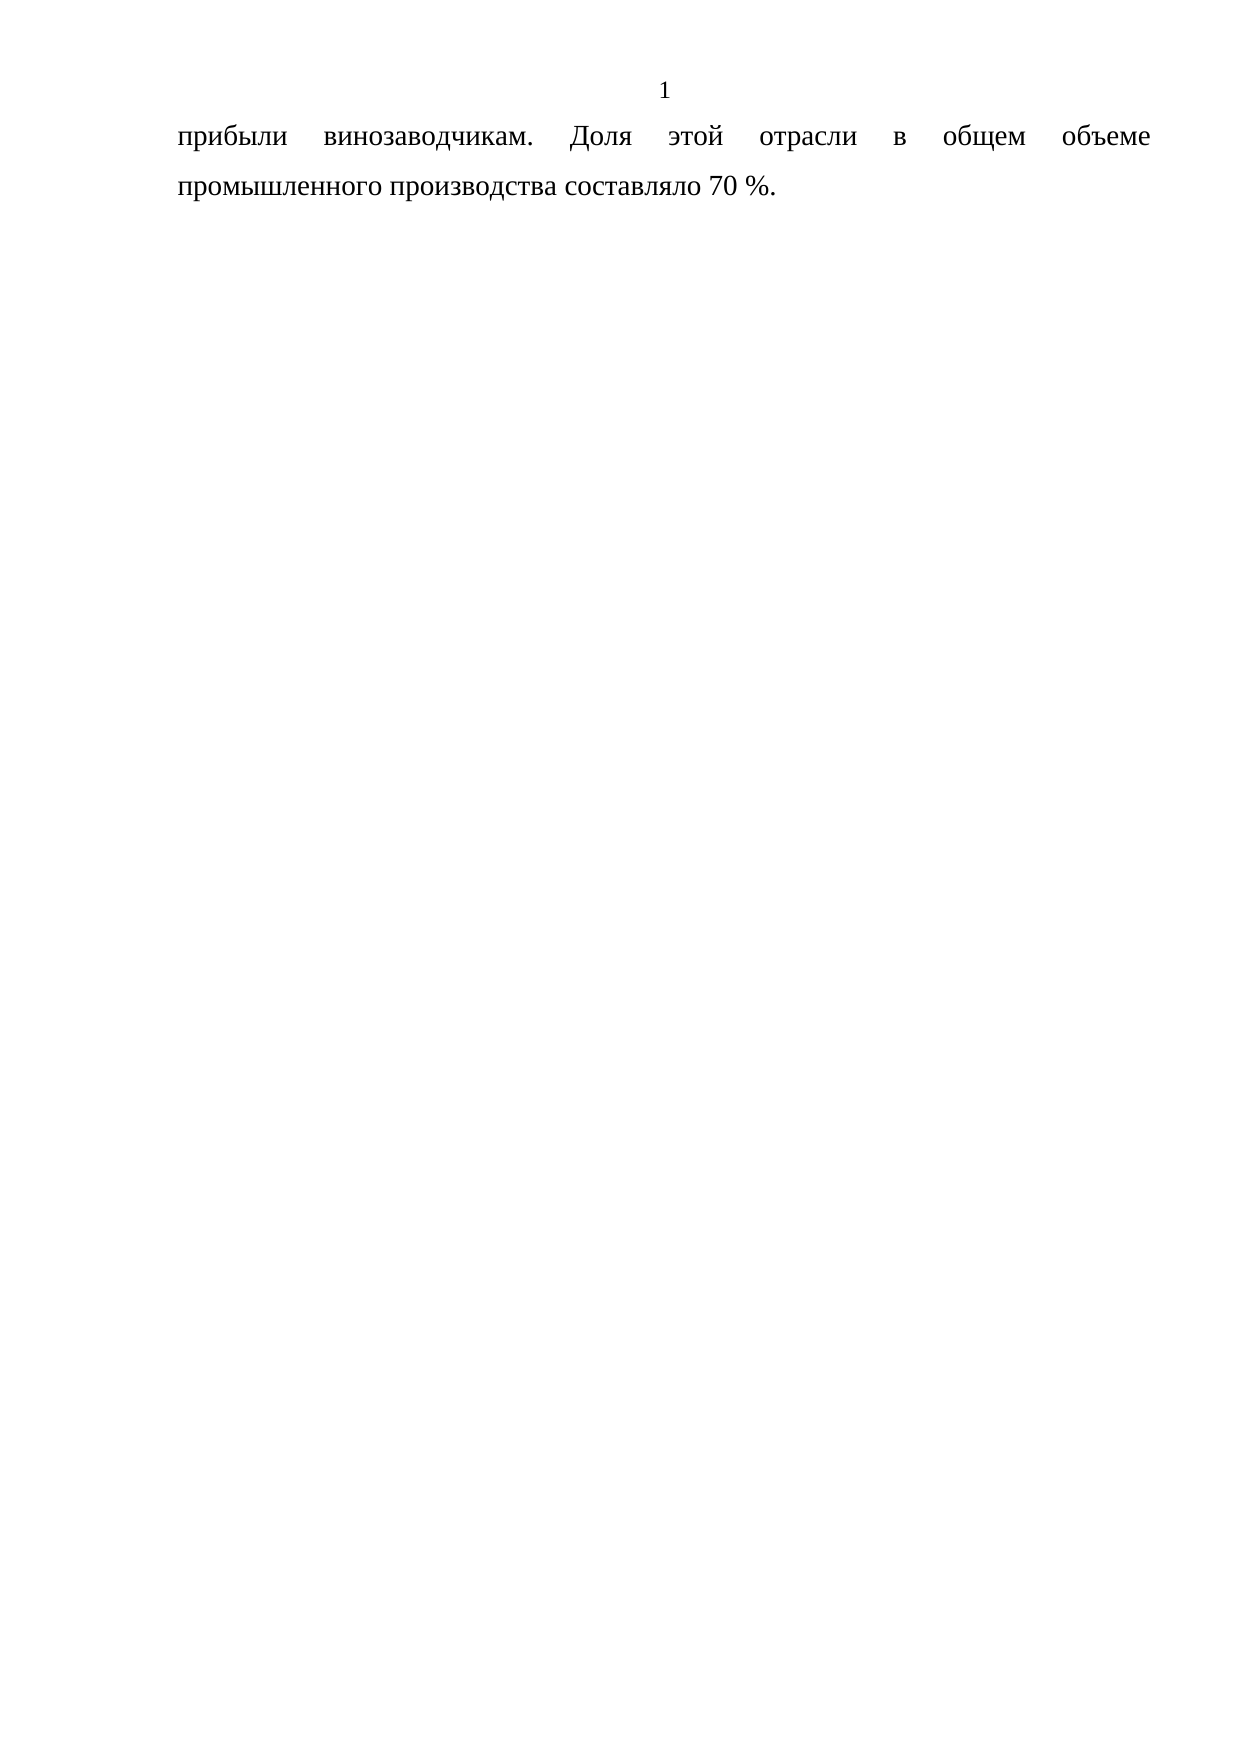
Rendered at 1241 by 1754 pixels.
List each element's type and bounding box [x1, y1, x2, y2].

text [177, 118, 1152, 202]
